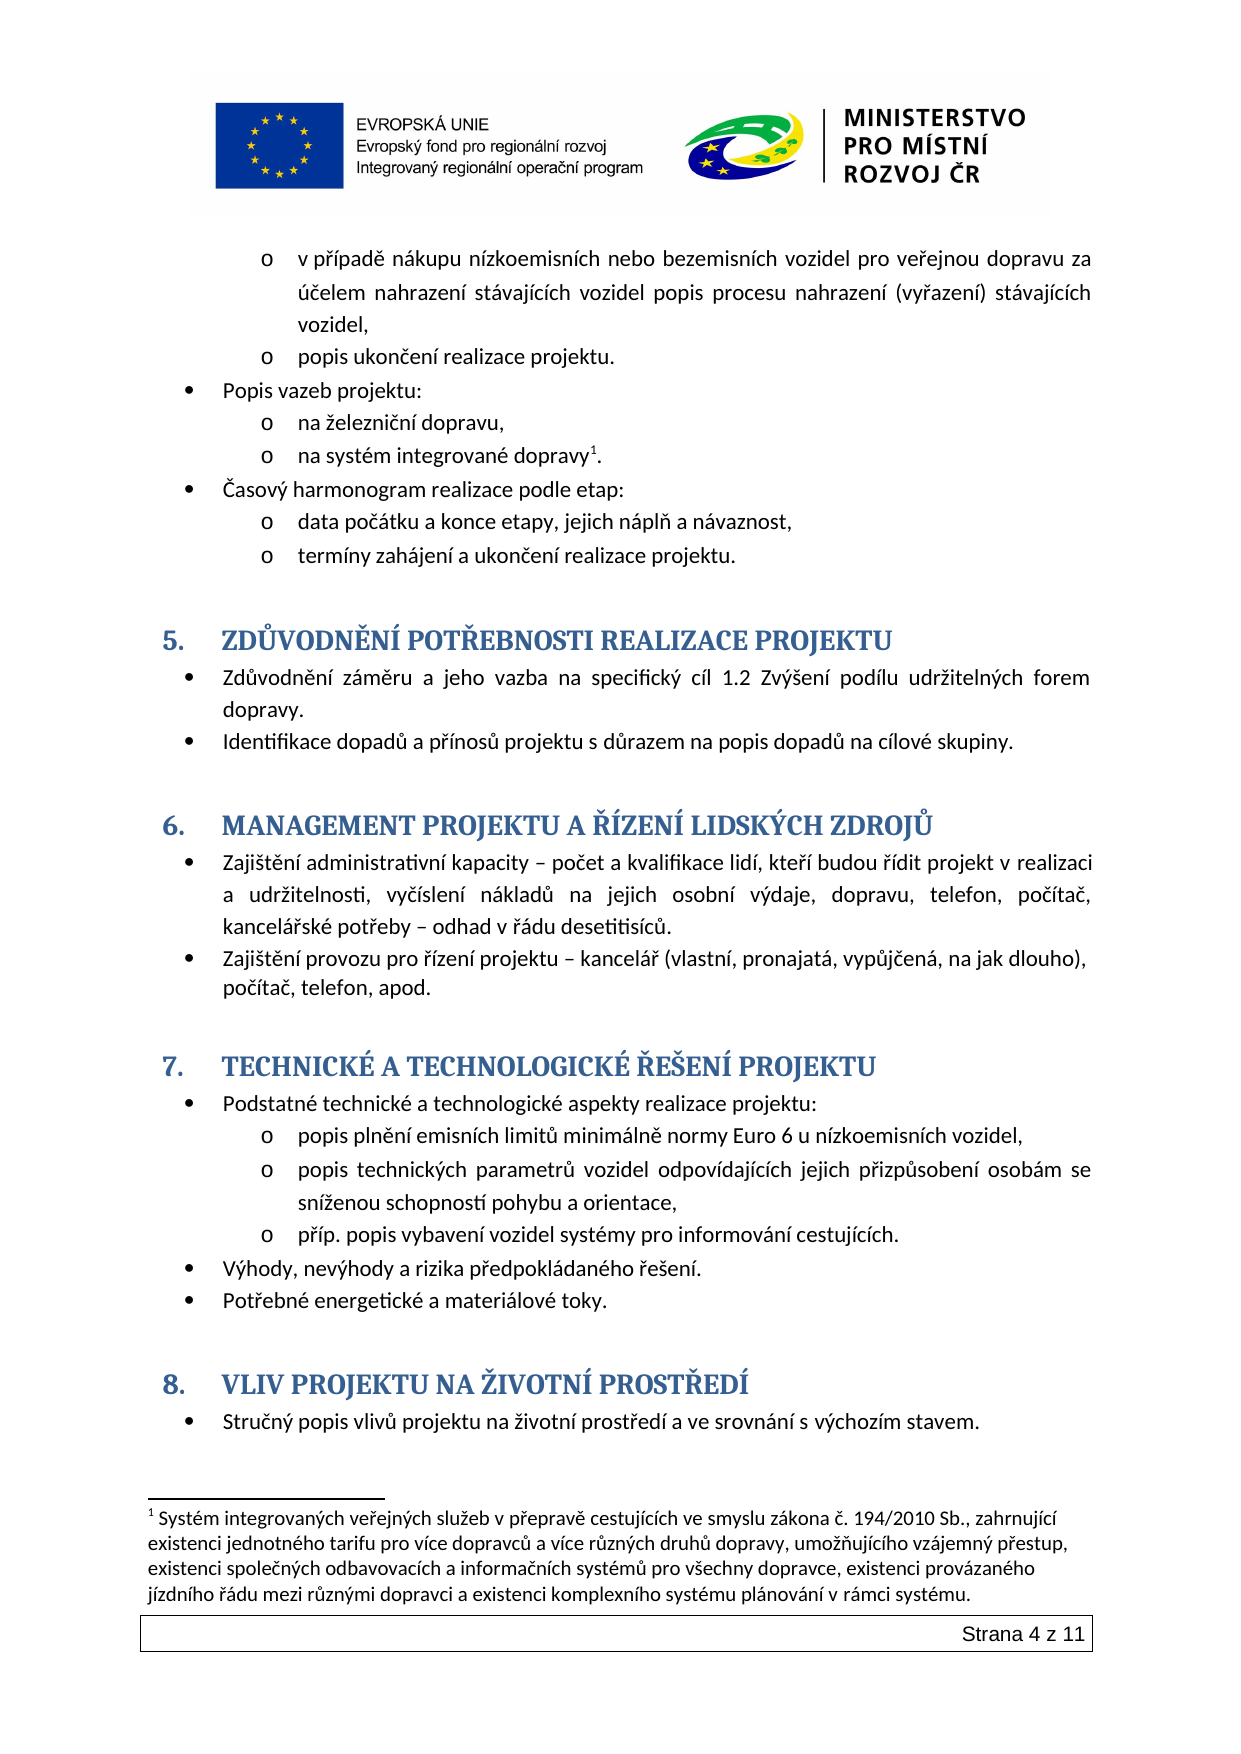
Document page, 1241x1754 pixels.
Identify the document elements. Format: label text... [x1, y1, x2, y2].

list na železniční dopravu, [260, 408, 1093, 437]
list popis technických parametrů vozidel odpovídajících jejich přizpůsobení osobám se sníženou schopností pohybu a orientace, [260, 1155, 1093, 1216]
list data počátku a konce etapy, jejich náplň a návaznost, [260, 507, 1093, 536]
list příp. popis vybavení vozidel systémy pro informování cestujících. [260, 1220, 1093, 1249]
list popis plnění emisních limitů minimálně normy Euro 6 u nízkoemisních vozidel, [260, 1121, 1093, 1151]
list Výhody, nevýhody a rizika předpokládaného řešení. [185, 1254, 1093, 1282]
list Potřebné energetické a materiálové toky. [185, 1286, 1093, 1314]
list Časový harmonogram realizace podle etap: [185, 475, 1093, 503]
list Popis vazeb projektu: [185, 376, 1093, 404]
subtitle ZDŮVODNĚNÍ POTŘEBNOSTI REALIZACE PROJEKTU [162, 624, 1093, 658]
subtitle Technické a technologické řešení projektu [162, 1051, 1093, 1084]
picture [187, 73, 1053, 217]
list termíny zahájení a ukončení realizace projektu. [260, 541, 1093, 570]
list v případě nákupu nízkoemisních nebo bezemisních vozidel pro veřejnou dopravu za účelem nahrazení stávajících vozidel popis procesu nahrazení (vyřazení) stávajících vozidel, [260, 244, 1093, 338]
list Stručný popis vlivů projektu na životní prostředí a ve srovnání s výchozím stavem. [185, 1407, 1093, 1435]
list Identifikace dopadů a přínosů projektu s důrazem na popis dopadů na cílové skupiny. [185, 727, 1093, 755]
list Zajištění administrativní kapacity – počet a kvalifikace lidí, kteří budou řídit projekt v realizaci a udržitelnosti, vyčíslení nákladů na jejich osobní výdaje, dopravu, telefon, počítač, kancelářské potřeby – odhad v řádu desetitisíců. [185, 848, 1093, 940]
list popis ukončení realizace projektu. [260, 342, 1093, 371]
subtitle Management projektu a řízení lidských zdrojů [162, 809, 1093, 843]
list Zdůvodnění záměru a jeho vazba na specifický cíl 1.2 Zvýšení podílu udržitelných forem dopravy. [185, 663, 1093, 723]
list Podstatné technické a technologické aspekty realizace projektu: [185, 1089, 1093, 1117]
list na systém integrované dopravy. [260, 442, 1093, 471]
list Zajištění provozu pro řízení projektu – kancelář (vlastní, pronajatá, vypůjčená, na jak dlouho), počítač, telefon, apod. [185, 944, 1093, 1001]
subtitle Vliv projektu na životní prostředí [162, 1368, 1093, 1402]
